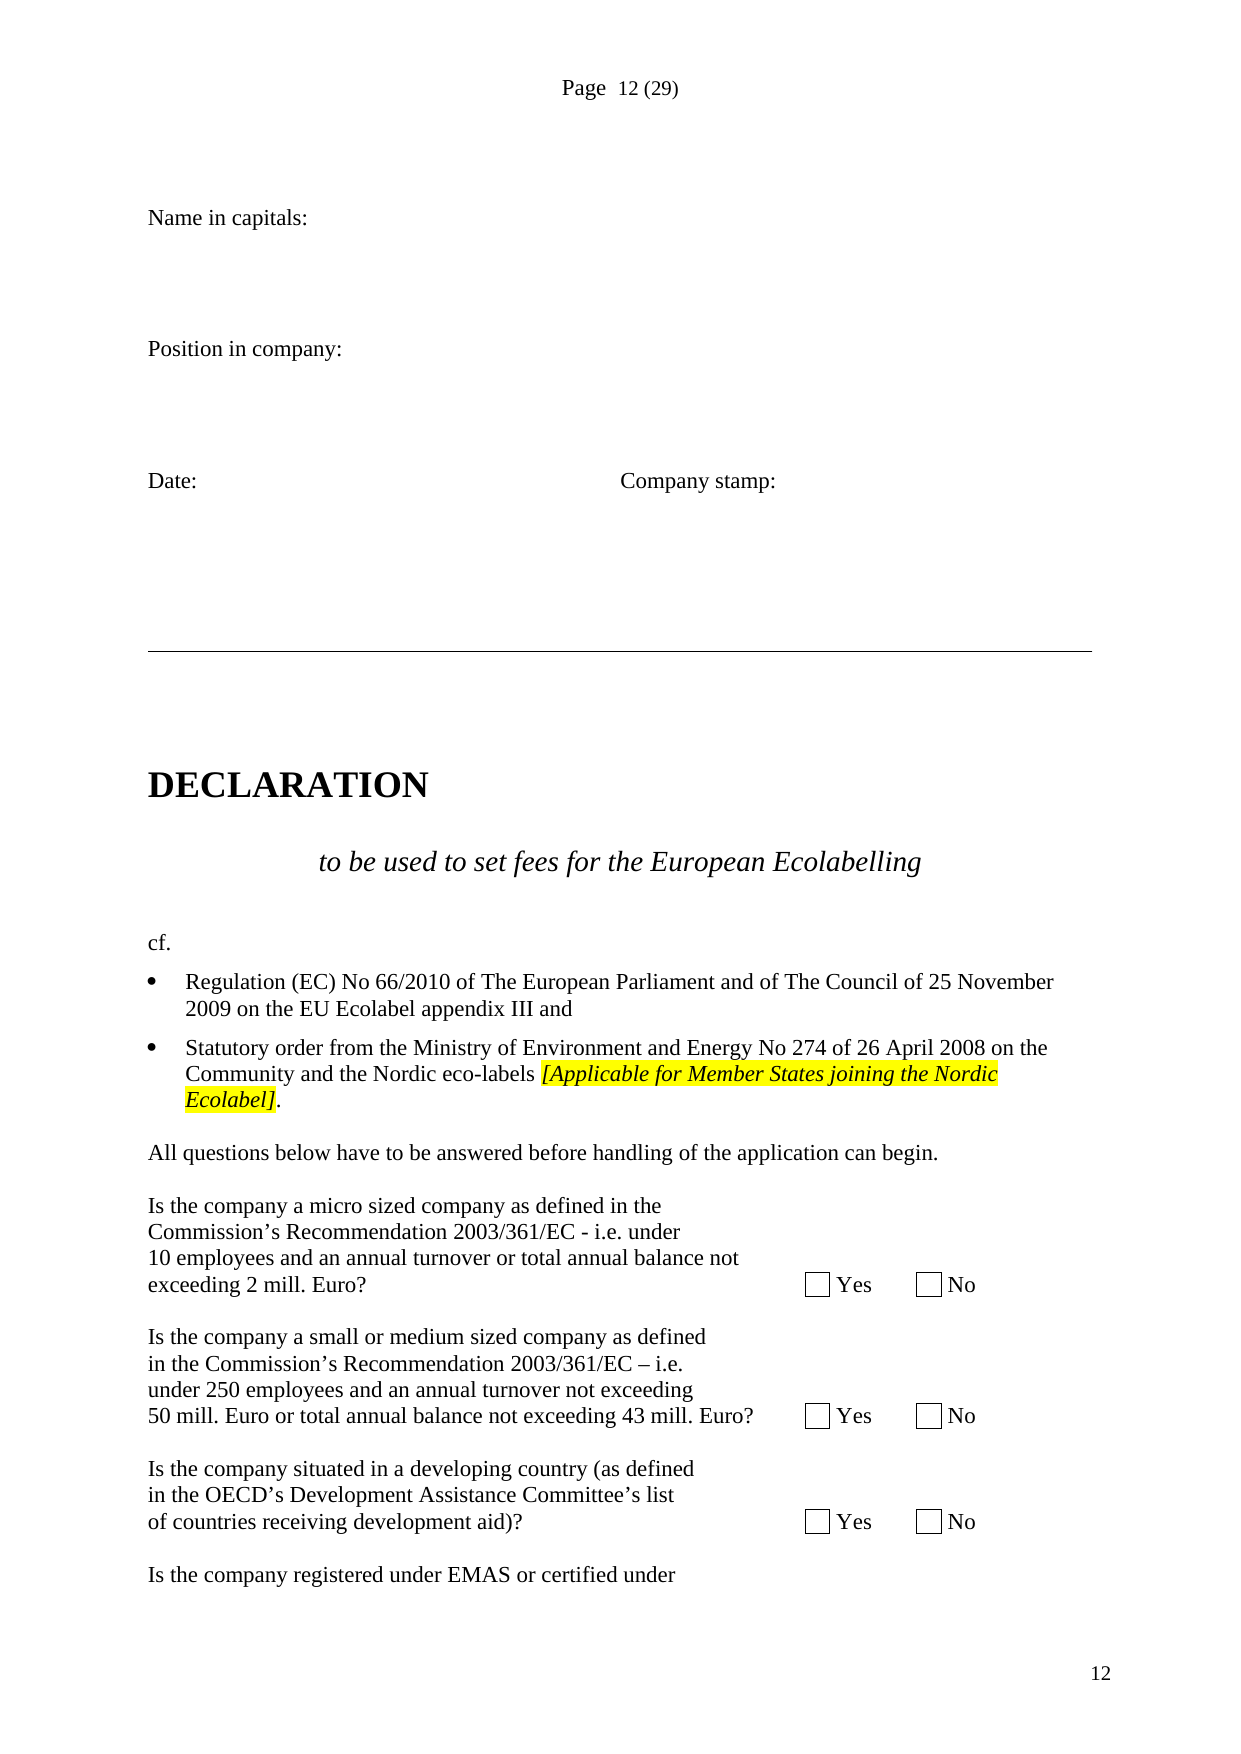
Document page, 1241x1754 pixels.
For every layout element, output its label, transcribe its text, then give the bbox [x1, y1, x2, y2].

text DECLARATION [148, 763, 1092, 806]
text 50 mill. Euro or total annual balance not exceeding 43 mill. Euro? Yes No [148, 1402, 1092, 1429]
text of countries receiving development aid)? Yes No [148, 1508, 1092, 1534]
text under 250 employees and an annual turnover not exceeding [148, 1376, 1092, 1402]
text Commission’s Recommendation 2003/361/EC - i.e. under [148, 1218, 1063, 1244]
text Is the company situated in a developing country (as defined [148, 1455, 1092, 1482]
text cf. [148, 929, 1092, 956]
text Position in company: [148, 335, 1092, 362]
text in the OECD’s Development Assistance Committee’s list [148, 1482, 1092, 1508]
text Date: Company stamp: [148, 467, 1092, 493]
text Name in capitals: [148, 203, 1092, 230]
list Regulation (EC) No 66/2010 of The European Parliament and of The Council of 25 November 2009 on the EU Ecolabel appendix III and [148, 968, 1092, 1021]
text All questions below have to be answered before handling of the application can begin. [148, 1139, 1092, 1165]
text Is the company a micro sized company as defined in the [148, 1192, 1063, 1218]
text 10 employees and an annual turnover or total annual balance not [148, 1244, 1063, 1271]
text Is the company registered under EMAS or certified under [148, 1561, 1092, 1587]
text in the Commission’s Recommendation 2003/361/EC – i.e. [148, 1350, 1092, 1376]
text exceeding 2 mill. Euro? Yes No [148, 1271, 1063, 1297]
list Statutory order from the Ministry of Environment and Energy No 274 of 26 April 2008 on the Community and the Nordic eco-labels [Applicable for Member States joining the Nordic Ecolabel]. [148, 1033, 1092, 1113]
text Is the company a small or medium sized company as defined [148, 1323, 1092, 1350]
text to be used to set fees for the European Ecolabelling [148, 844, 1092, 878]
